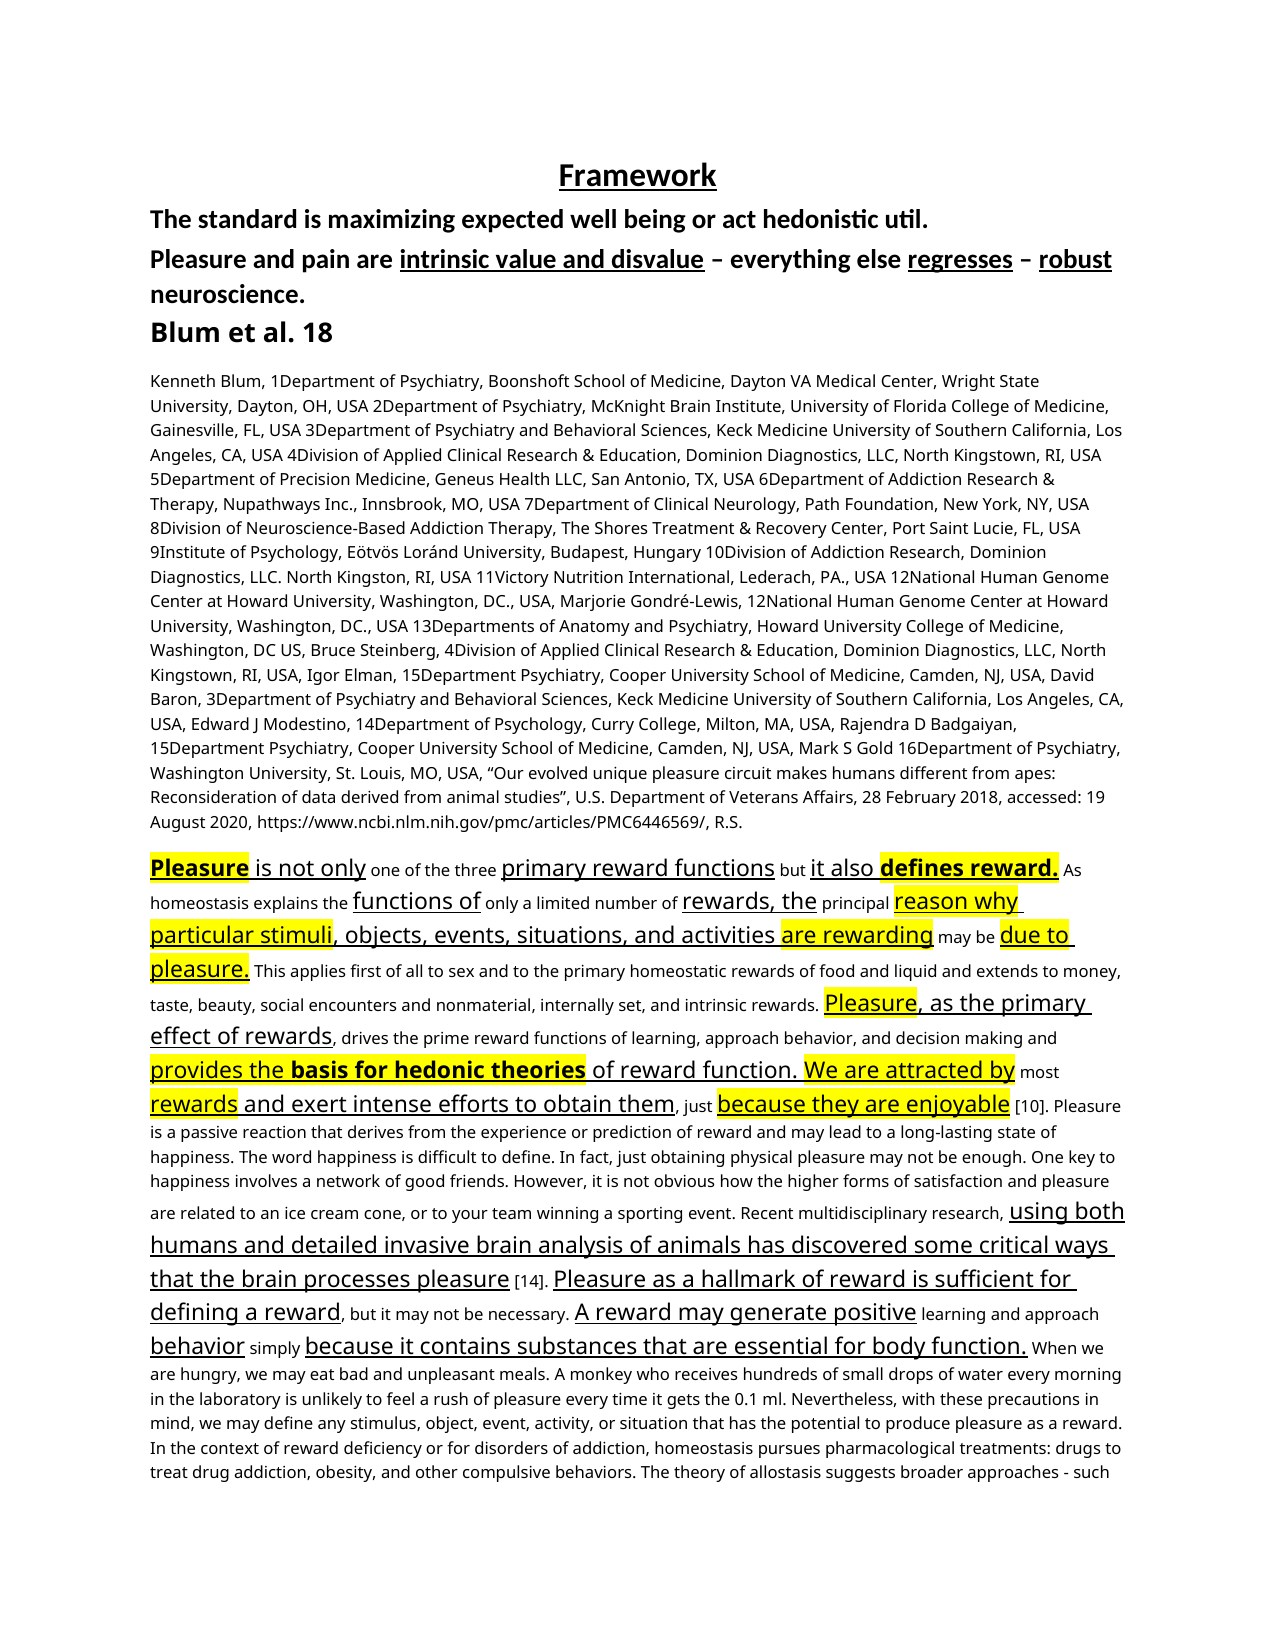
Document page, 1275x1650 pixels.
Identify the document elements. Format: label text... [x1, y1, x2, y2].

text Kenneth Blum, 1Department of Psychiatry, Boonshoft School of Medicine, Dayton VA Medical Center, Wright State University, Dayton, OH, USA 2Department of Psychiatry, McKnight Brain Institute, University of Florida College of Medicine, Gainesville, FL, USA 3Department of Psychiatry and Behavioral Sciences, Keck Medicine University of Southern California, Los Angeles, CA, USA 4Division of Applied Clinical Research & Education, Dominion Diagnostics, LLC, North Kingstown, RI, USA 5Department of Precision Medicine, Geneus Health LLC, San Antonio, TX, USA 6Department of Addiction Research & Therapy, Nupathways Inc., Innsbrook, MO, USA 7Department of Clinical Neurology, Path Foundation, New York, NY, USA 8Division of Neuroscience-Based Addiction Therapy, The Shores Treatment & Recovery Center, Port Saint Lucie, FL, USA 9Institute of Psychology, Eötvös Loránd University, Budapest, Hungary 10Division of Addiction Research, Dominion Diagnostics, LLC. North Kingston, RI, USA 11Victory Nutrition International, Lederach, PA., USA 12National Human Genome Center at Howard University, Washington, DC., USA, Marjorie Gondré-Lewis, 12National Human Genome Center at Howard University, Washington, DC., USA 13Departments of Anatomy and Psychiatry, Howard University College of Medicine, Washington, DC US, Bruce Steinberg, 4Division of Applied Clinical Research & Education, Dominion Diagnostics, LLC, North Kingstown, RI, USA, Igor Elman, 15Department Psychiatry, Cooper University School of Medicine, Camden, NJ, USA, David Baron, 3Department of Psychiatry and Behavioral Sciences, Keck Medicine University of Southern California, Los Angeles, CA, USA, Edward J Modestino, 14Department of Psychology, Curry College, Milton, MA, USA, Rajendra D Badgaiyan, 15Department Psychiatry, Cooper University School of Medicine, Camden, NJ, USA, Mark S Gold 16Department of Psychiatry, Washington University, St. Louis, MO, USA, “Our evolved unique pleasure circuit makes humans different from apes: Reconsideration of data derived from animal studies”, U.S. Department of Veterans Affairs, 28 February 2018, accessed: 19 August 2020, https://www.ncbi.nlm.nih.gov/pmc/articles/PMC6446569/, R.S. [150, 370, 1125, 833]
subtitle The standard is maximizing expected well being or act hedonistic util. [150, 202, 1125, 235]
subtitle Pleasure and pain are intrinsic value and disvalue – everything else regresses – robust neuroscience. [150, 242, 1125, 311]
text Blum et al. 18 [150, 313, 1125, 350]
subtitle Framework [150, 154, 1125, 195]
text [150, 852, 1125, 1484]
